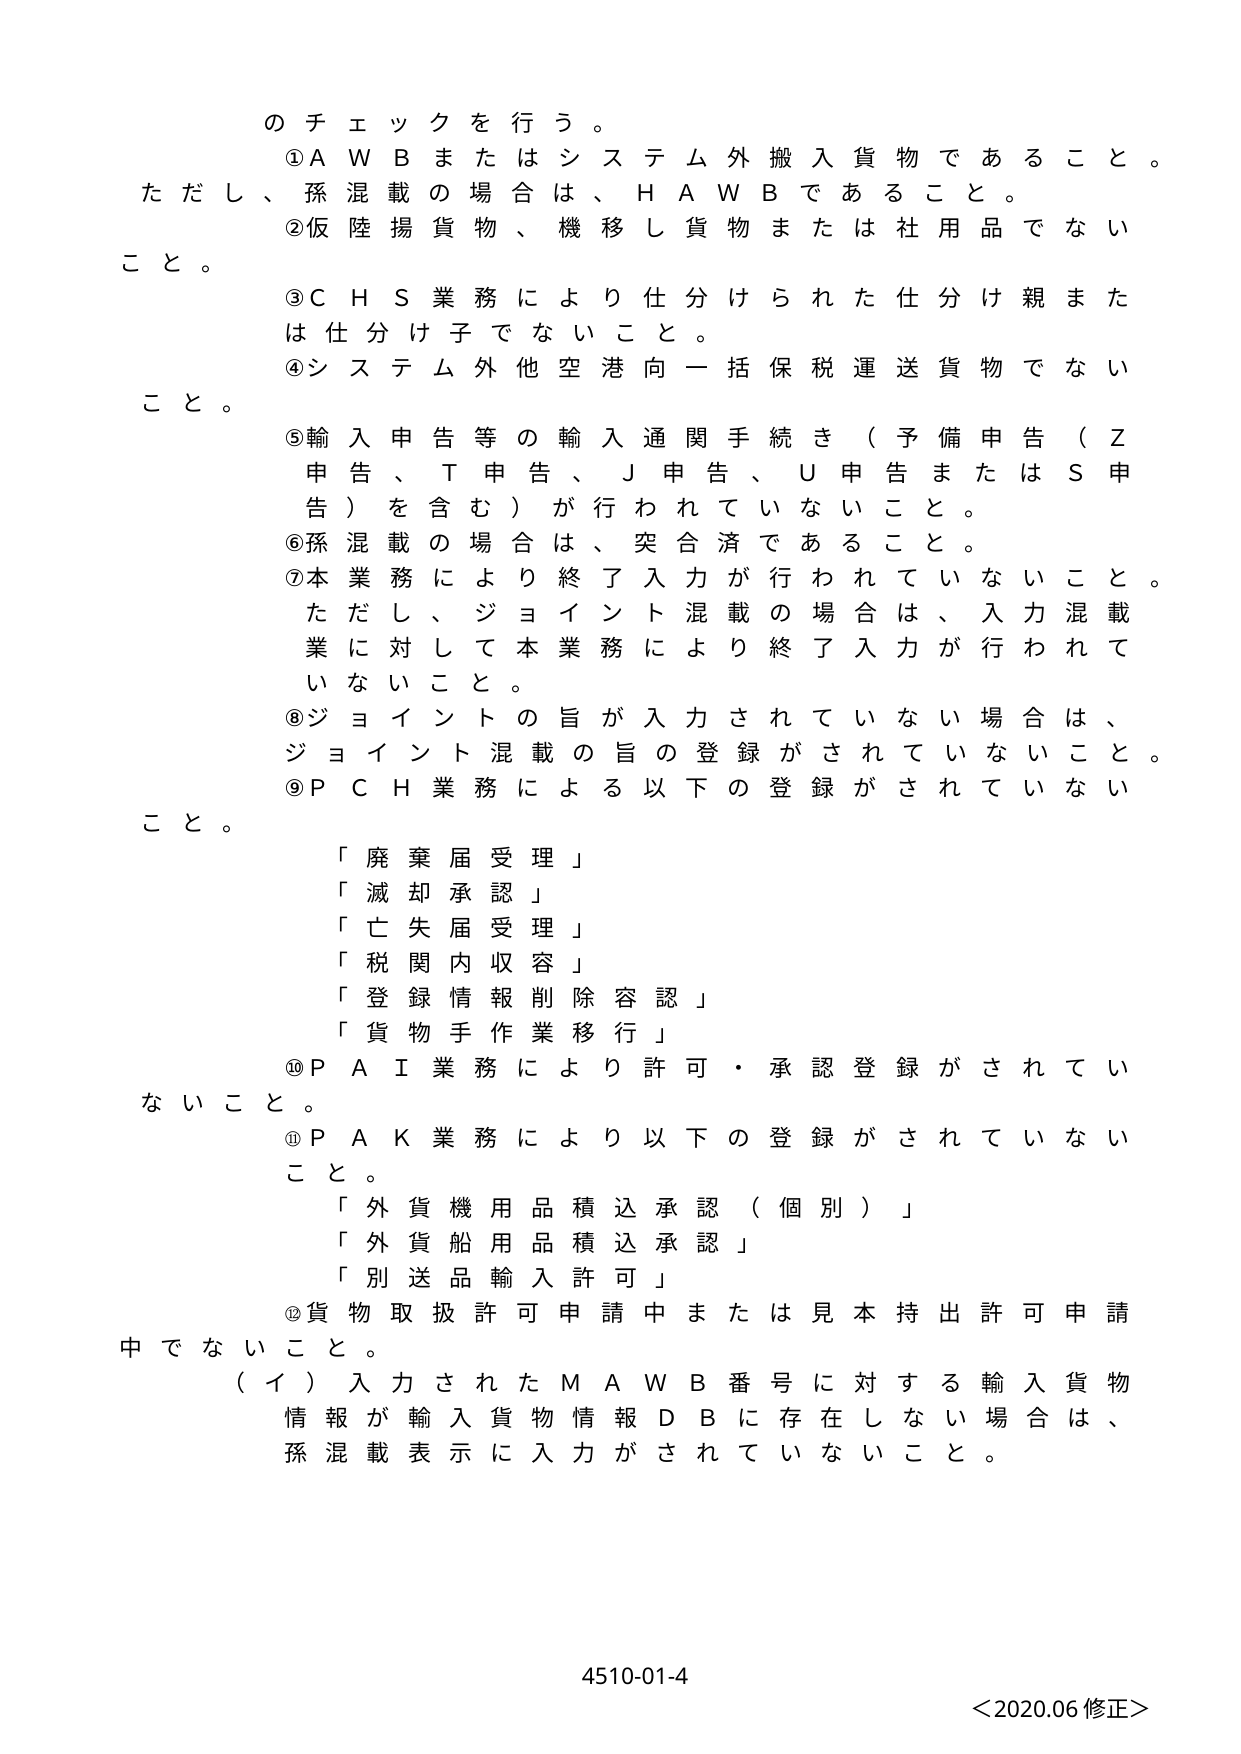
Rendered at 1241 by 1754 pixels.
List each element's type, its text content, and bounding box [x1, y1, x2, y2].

text ⑩ＰＡＩ業務により許可・承認登録がされていないこと。 [140, 1049, 1150, 1119]
text ⑨ＰＣＨ業務による以下の登録がされていないこと。 [140, 769, 1150, 839]
text ⑫貨物取扱許可申請中または見本持出許可申請中でないこと。 [119, 1294, 1150, 1364]
text ②仮陸揚貨物、機移し貨物または社用品でないこと。 [119, 209, 1150, 279]
text ⑤輸入申告等の輸入通関手続き（予備申告（Ｚ申告、Ｔ申告、Ｊ申告、Ｕ申告またはＳ申告）を含む）が行われていないこと。 [264, 419, 1150, 524]
text 「廃棄届受理」 [140, 839, 1150, 874]
text ⑥孫混載の場合は、突合済であること。 [140, 524, 1150, 559]
text 「登録情報削除容認」 [140, 979, 1150, 1014]
text ⑪ＰＡＫ業務により以下の登録がされていないこと。 [265, 1119, 1150, 1189]
text ④システム外他空港向一括保税運送貨物でないこと。 [140, 349, 1150, 419]
text 「貨物手作業移行」 [140, 1014, 1150, 1049]
text ⑧ジョイントの旨が入力されていない場合は、ジョイント混載の旨の登録がされていないこと。 [264, 699, 1150, 769]
text ①ＡＷＢまたはシステム外搬入貨物であること。ただし、孫混載の場合は、ＨＡＷＢであること。 [140, 139, 1150, 209]
text 「税関内収容」 [140, 944, 1150, 979]
text ⑦本業務により終了入力が行われていないこと。ただし、ジョイント混載の場合は、入力混載業に対して本業務により終了入力が行われていないこと。 [264, 559, 1150, 699]
text 「外貨船用品積込承認」 [119, 1224, 1150, 1259]
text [201, 104, 1150, 139]
text ③ＣＨＳ業務により仕分けられた仕分け親または仕分け子でないこと。 [265, 279, 1150, 349]
text 「亡失届受理」 [140, 909, 1150, 944]
text 「外貨機用品積込承認（個別）」 [119, 1189, 1150, 1224]
text （イ）入力されたＭＡＷＢ番号に対する輸入貨物情報が輸入貨物情報ＤＢに存在しない場合は、孫混載表示に入力がされていないこと。 [202, 1364, 1150, 1469]
text 「滅却承認」 [140, 874, 1150, 909]
text 「別送品輸入許可」 [119, 1259, 1150, 1294]
